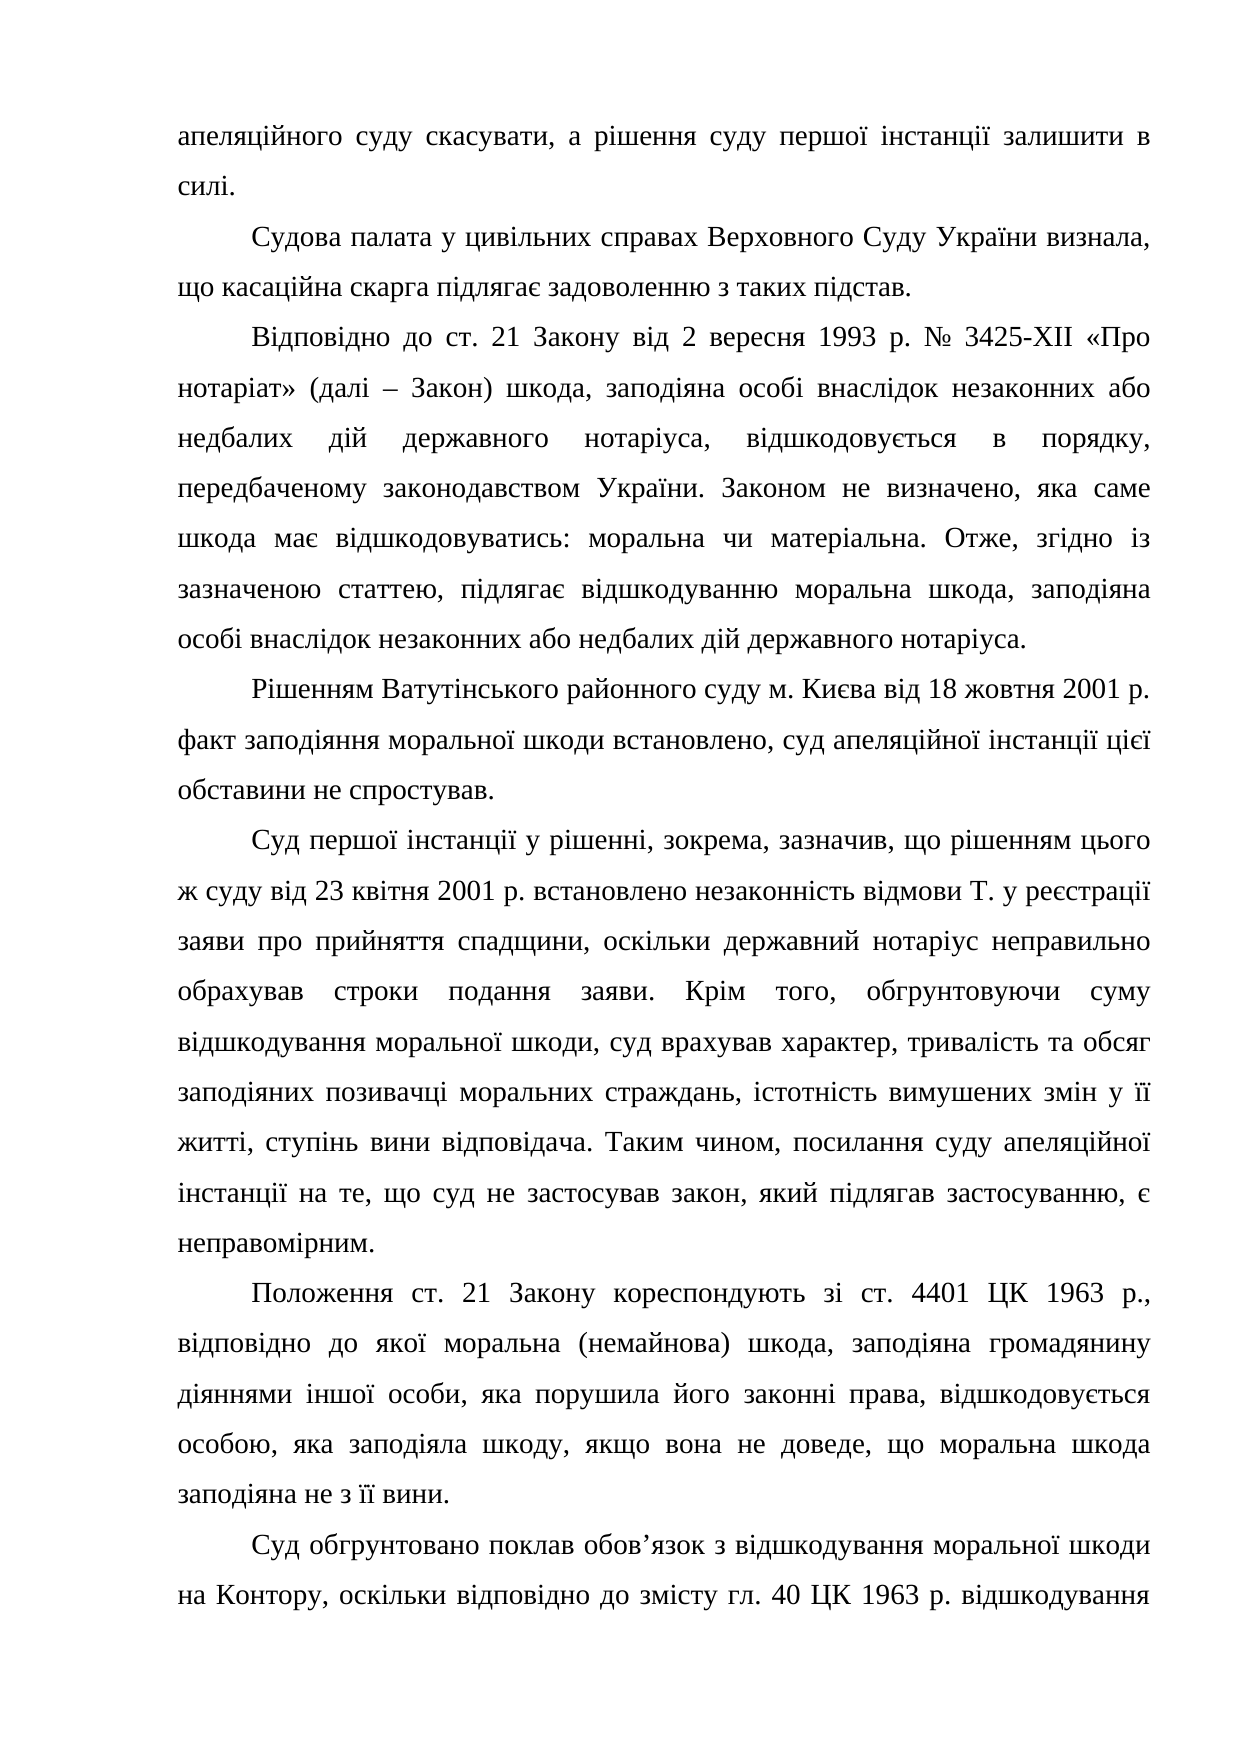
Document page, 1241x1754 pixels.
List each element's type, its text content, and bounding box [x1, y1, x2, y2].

text Судова палата у цивільних справах Верховного Суду України визнала, що касаційна скарга підлягає задоволенню з таких підстав. [177, 219, 1152, 303]
text Рішенням Ватутінського районного суду м. Києва від 18 жовтня 2001 р. факт заподіяння моральної шкоди встановлено, суд апеляційної інстанції цієї обставини не спростував. [177, 672, 1152, 806]
text Положення ст. 21 Закону кореспондують зі ст. 4401 ЦК 1963 р., відповідно до якої моральна (немайнова) шкода, заподіяна громадянину діяннями іншої особи, яка порушила його законні права, відшкодовується особою, яка заподіяла шкоду, якщо вона не доведе, що моральна шкода заподіяна не з її вини. [177, 1275, 1152, 1510]
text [177, 1527, 1152, 1611]
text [177, 118, 1152, 202]
text Суд першої інстанції у рішенні, зокрема, зазначив, що рішенням цього ж суду від 23 квітня 2001 р. встановлено незаконність відмови Т. у реєстрації заяви про прийняття спадщини, оскільки державний нотаріус неправильно обрахував строки подання заяви. Крім того, обгрунтовуючи суму відшкодування моральної шкоди, суд врахував характер, тривалість та обсяг заподіяних позивачці моральних страждань, істотність вимушених змін у її житті, ступінь вини відповідача. Таким чином, посилання суду апеляційної інстанції на те, що суд не застосував закон, який підлягав застосуванню, є неправомірним. [177, 822, 1152, 1258]
text Відповідно до ст. 21 Закону від 2 вересня 1993 р. № 3425-XII «Про нотаріат» (далі – Закон) шкода, заподіяна особі внаслідок незаконних або недбалих дій державного нотаріуса, відшкодовується в порядку, передбаченому законодавством України. Законом не визначено, яка саме шкода має відшкодовуватись: моральна чи матеріальна. Отже, згідно із зазначеною статтею, підлягає відшкодуванню моральна шкода, заподіяна особі внаслідок незаконних або недбалих дій державного нотаріуса. [177, 319, 1152, 655]
